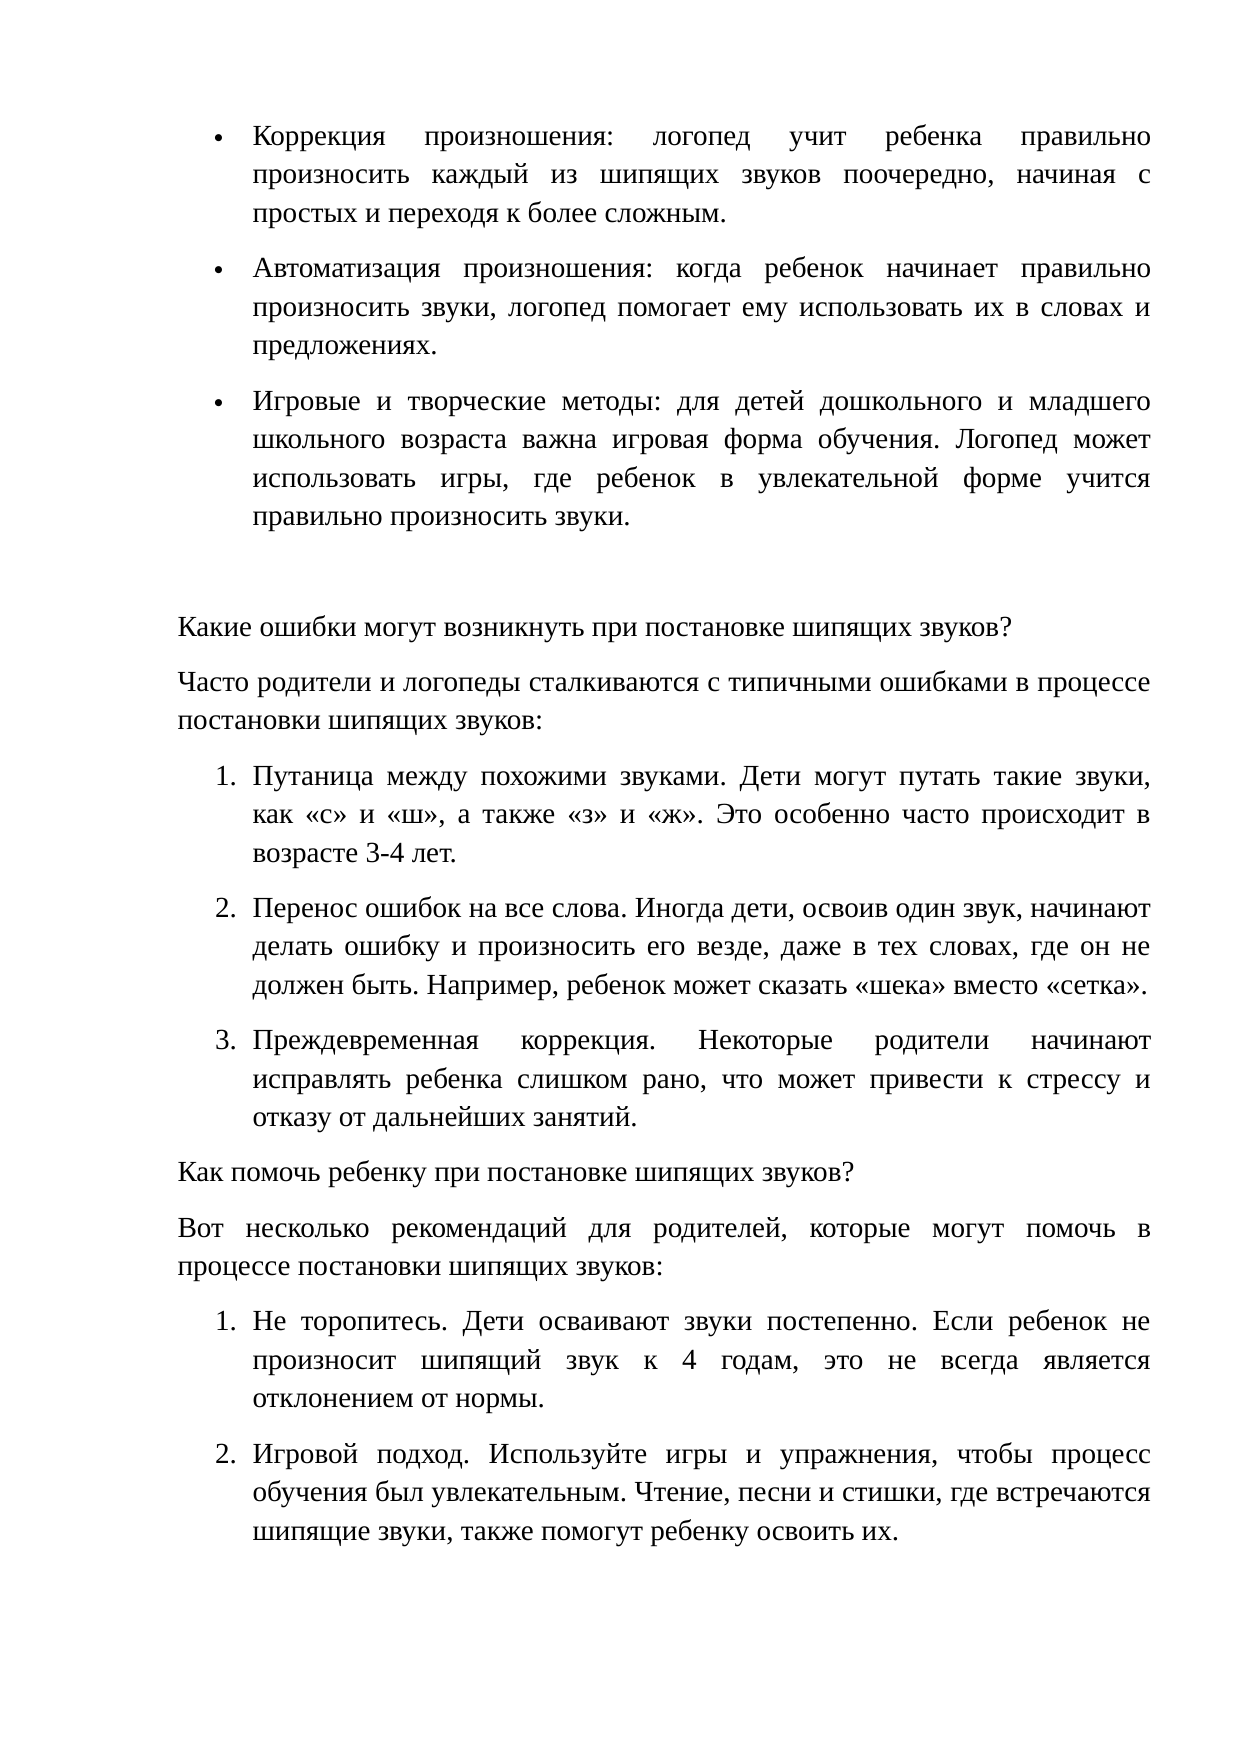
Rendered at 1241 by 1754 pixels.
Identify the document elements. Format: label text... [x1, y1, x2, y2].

text Вот несколько рекомендаций для родителей, которые могут помочь в процессе постановки шипящих звуков: [177, 1210, 1152, 1282]
list Автоматизация произношения: когда ребенок начинает правильно произносить звуки, логопед помогает ему использовать их в словах и предложениях. [215, 250, 1152, 361]
text Какие ошибки могут возникнуть при постановке шипящих звуков? [177, 609, 1152, 642]
list Игровой подход. Используйте игры и упражнения, чтобы процесс обучения был увлекательным. Чтение, песни и стишки, где встречаются шипящие звуки, также помогут ребенку освоить их. [215, 1436, 1152, 1546]
list Не торопитесь. Дети осваивают звуки постепенно. Если ребенок не произносит шипящий звук к 4 годам, это не всегда является отклонением от нормы. [215, 1303, 1152, 1414]
text Часто родители и логопеды сталкиваются с типичными ошибками в процессе постановки шипящих звуков: [177, 664, 1152, 736]
list Игровые и творческие методы: для детей дошкольного и младшего школьного возраста важна игровая форма обучения. Логопед может использовать игры, где ребенок в увлекательной форме учится правильно произносить звуки. [215, 383, 1152, 532]
text Как помочь ребенку при постановке шипящих звуков? [177, 1154, 1152, 1188]
list Путаница между похожими звуками. Дети могут путать такие звуки, как «с» и «ш», а также «з» и «ж». Это особенно часто происходит в возрасте 3-4 лет. [215, 758, 1152, 868]
list Перенос ошибок на все слова. Иногда дети, освоив один звук, начинают делать ошибку и произносить его везде, даже в тех словах, где он не должен быть. Например, ребенок может сказать «шека» вместо «сетка». [215, 890, 1152, 1001]
list Коррекция произношения: логопед учит ребенка правильно произносить каждый из шипящих звуков поочередно, начиная с простых и переходя к более сложным. [215, 118, 1152, 229]
list Преждевременная коррекция. Некоторые родители начинают исправлять ребенка слишком рано, что может привести к стрессу и отказу от дальнейших занятий. [215, 1022, 1152, 1133]
